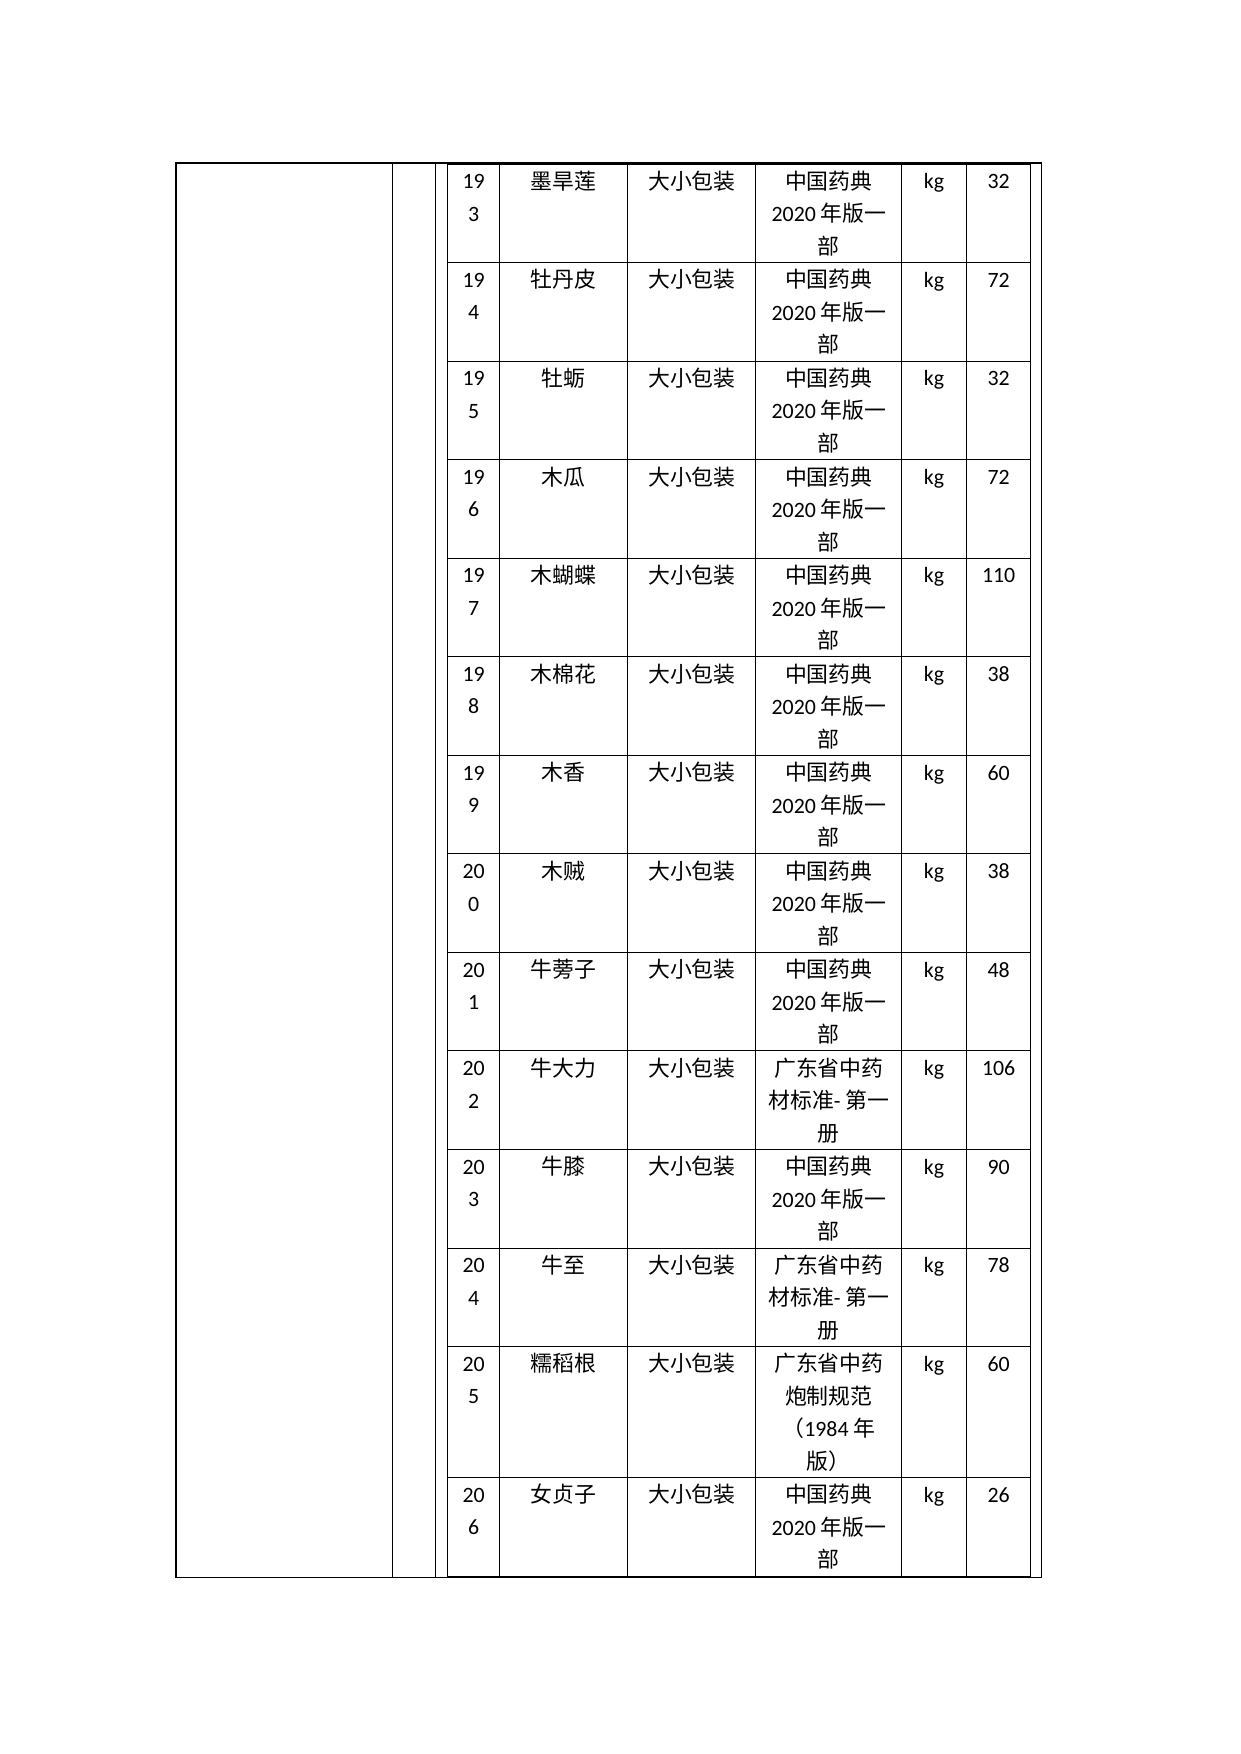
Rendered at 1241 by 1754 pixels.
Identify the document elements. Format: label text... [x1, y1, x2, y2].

table_cell 一、规格及执行标准： 中药饮片需求一览表 [448, 1150, 499, 1248]
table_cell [628, 1478, 755, 1576]
table_cell 一、规格及执行标准： 中药饮片需求一览表 [967, 756, 1030, 853]
table_cell 一、规格及执行标准： 中药饮片需求一览表 [967, 1249, 1030, 1346]
table_cell 一、规格及执行标准： 中药饮片需求一览表 [756, 1347, 901, 1477]
table_cell 一、规格及执行标准： 中药饮片需求一览表 [628, 263, 755, 361]
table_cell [756, 1478, 901, 1576]
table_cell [448, 165, 499, 262]
table_cell 一、规格及执行标准： 中药饮片需求一览表 [756, 1150, 901, 1248]
table_cell 一、规格及执行标准： 中药饮片需求一览表 [628, 756, 755, 853]
table_cell 一、规格及执行标准： 中药饮片需求一览表 [500, 657, 627, 755]
table_cell 一、规格及执行标准： 中药饮片需求一览表 [448, 263, 499, 361]
table_cell 一、规格及执行标准： 中药饮片需求一览表 [628, 657, 755, 755]
table_cell 一、规格及执行标准： 中药饮片需求一览表 [902, 854, 966, 952]
table_cell 一、规格及执行标准： 中药饮片需求一览表 [448, 1249, 499, 1346]
table_cell 一、规格及执行标准： 中药饮片需求一览表 [756, 1051, 901, 1149]
table_cell 一、规格及执行标准： 中药饮片需求一览表 [628, 362, 755, 459]
table_cell 一、规格及执行标准： 中药饮片需求一览表 [967, 362, 1030, 459]
table_cell 一、规格及执行标准： 中药饮片需求一览表 [448, 854, 499, 952]
table_cell 一、规格及执行标准： 中药饮片需求一览表 [628, 1051, 755, 1149]
table_cell 一、规格及执行标准： 中药饮片需求一览表 [628, 854, 755, 952]
table_cell 1 [393, 164, 435, 1577]
table_cell 一、规格及执行标准： 中药饮片需求一览表 [756, 460, 901, 558]
table_cell 一、规格及执行标准： 中药饮片需求一览表 [628, 1150, 755, 1248]
table_cell [177, 164, 392, 1577]
table_cell 一、规格及执行标准： 中药饮片需求一览表 [967, 1051, 1030, 1149]
table_cell 一、规格及执行标准： 中药饮片需求一览表 [756, 854, 901, 952]
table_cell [967, 1478, 1030, 1576]
table_cell 一、规格及执行标准： 中药饮片需求一览表 [967, 1150, 1030, 1248]
table_cell 一、规格及执行标准： 中药饮片需求一览表 [902, 1249, 966, 1346]
table_cell 一、规格及执行标准： 中药饮片需求一览表 [500, 362, 627, 459]
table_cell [967, 165, 1030, 262]
table_cell 一、规格及执行标准： 中药饮片需求一览表 [967, 1347, 1030, 1477]
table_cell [436, 164, 447, 1577]
table_cell 一、规格及执行标准： 中药饮片需求一览表 [448, 559, 499, 656]
table_cell 一、规格及执行标准： 中药饮片需求一览表 [967, 854, 1030, 952]
table_cell 一、规格及执行标准： 中药饮片需求一览表 [902, 1347, 966, 1477]
table_cell 一、规格及执行标准： 中药饮片需求一览表 [628, 460, 755, 558]
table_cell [448, 1478, 499, 1576]
table_cell 一、规格及执行标准： 中药饮片需求一览表 [448, 1347, 499, 1477]
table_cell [902, 1478, 966, 1576]
table_cell 一、规格及执行标准： 中药饮片需求一览表 [628, 1347, 755, 1477]
table_cell 一、规格及执行标准： 中药饮片需求一览表 [902, 953, 966, 1050]
table_cell 一、规格及执行标准： 中药饮片需求一览表 [902, 1051, 966, 1149]
table_cell 一、规格及执行标准： 中药饮片需求一览表 [902, 657, 966, 755]
table_cell 一、规格及执行标准： 中药饮片需求一览表 [500, 1150, 627, 1248]
table_cell 一、规格及执行标准： 中药饮片需求一览表 [628, 1249, 755, 1346]
table_cell 一、规格及执行标准： 中药饮片需求一览表 [756, 263, 901, 361]
table_cell 一、规格及执行标准： 中药饮片需求一览表 [902, 559, 966, 656]
table_cell 一、规格及执行标准： 中药饮片需求一览表 [448, 460, 499, 558]
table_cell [902, 165, 966, 262]
table_cell 一、规格及执行标准： 中药饮片需求一览表 [500, 1051, 627, 1149]
table_cell 一、规格及执行标准： 中药饮片需求一览表 [628, 953, 755, 1050]
table_cell 一、规格及执行标准： 中药饮片需求一览表 [756, 657, 901, 755]
table_cell 一、规格及执行标准： 中药饮片需求一览表 [967, 953, 1030, 1050]
table_cell 一、规格及执行标准： 中药饮片需求一览表 [756, 756, 901, 853]
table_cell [1031, 164, 1041, 1577]
table_cell 一、规格及执行标准： 中药饮片需求一览表 [448, 362, 499, 459]
table_cell 一、规格及执行标准： 中药饮片需求一览表 [967, 263, 1030, 361]
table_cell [500, 165, 627, 262]
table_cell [500, 1478, 627, 1576]
table_cell 一、规格及执行标准： 中药饮片需求一览表 [500, 953, 627, 1050]
table_cell 一、规格及执行标准： 中药饮片需求一览表 [500, 1249, 627, 1346]
table_cell 一、规格及执行标准： 中药饮片需求一览表 [756, 362, 901, 459]
table_cell 一、规格及执行标准： 中药饮片需求一览表 [967, 460, 1030, 558]
table_cell 一、规格及执行标准： 中药饮片需求一览表 [902, 1150, 966, 1248]
table_cell 一、规格及执行标准： 中药饮片需求一览表 [500, 1347, 627, 1477]
table_cell 一、规格及执行标准： 中药饮片需求一览表 [500, 559, 627, 656]
table_cell 一、规格及执行标准： 中药饮片需求一览表 [500, 460, 627, 558]
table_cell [756, 165, 901, 262]
table_cell 一、规格及执行标准： 中药饮片需求一览表 [448, 756, 499, 853]
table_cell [628, 165, 755, 262]
table_cell 一、规格及执行标准： 中药饮片需求一览表 [967, 657, 1030, 755]
table_cell 一、规格及执行标准： 中药饮片需求一览表 [756, 1249, 901, 1346]
table_cell 一、规格及执行标准： 中药饮片需求一览表 [756, 953, 901, 1050]
table_cell 一、规格及执行标准： 中药饮片需求一览表 [500, 854, 627, 952]
table_cell 一、规格及执行标准： 中药饮片需求一览表 [628, 559, 755, 656]
table_cell 一、规格及执行标准： 中药饮片需求一览表 [902, 756, 966, 853]
table_cell 一、规格及执行标准： 中药饮片需求一览表 [902, 362, 966, 459]
table_cell 一、规格及执行标准： 中药饮片需求一览表 [448, 953, 499, 1050]
table_cell 一、规格及执行标准： 中药饮片需求一览表 [500, 263, 627, 361]
table_cell 一、规格及执行标准： 中药饮片需求一览表 [756, 559, 901, 656]
table_cell 一、规格及执行标准： 中药饮片需求一览表 [902, 263, 966, 361]
table_cell 一、规格及执行标准： 中药饮片需求一览表 [967, 559, 1030, 656]
table_cell 一、规格及执行标准： 中药饮片需求一览表 [500, 756, 627, 853]
table_cell 一、规格及执行标准： 中药饮片需求一览表 [902, 460, 966, 558]
table_cell 一、规格及执行标准： 中药饮片需求一览表 [448, 657, 499, 755]
table_cell 一、规格及执行标准： 中药饮片需求一览表 [448, 1051, 499, 1149]
